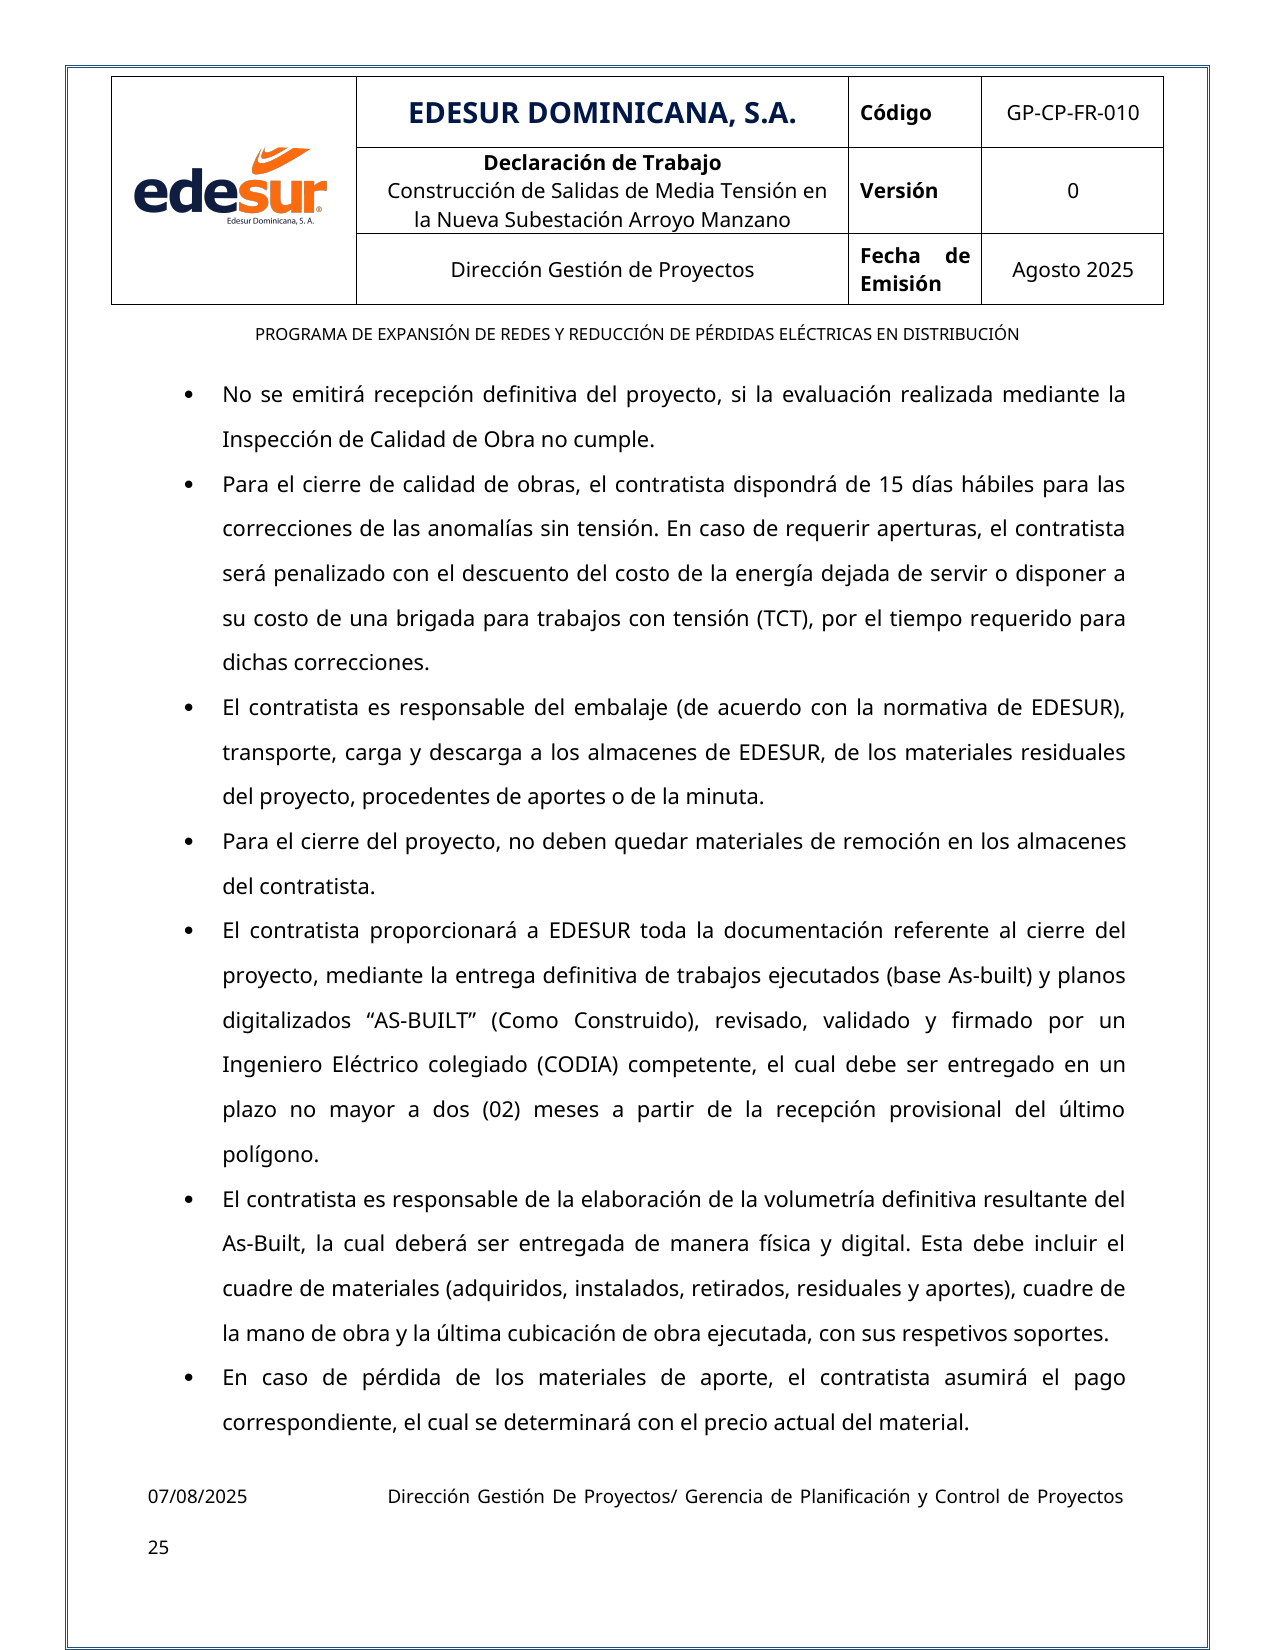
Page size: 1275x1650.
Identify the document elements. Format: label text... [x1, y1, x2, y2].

list El contratista proporcionará a EDESUR toda la documentación referente al cierre del proyecto, mediante la entrega definitiva de trabajos ejecutados (base As-built) y planos digitalizados “AS-BUILT” (Como Construido), revisado, validado y firmado por un Ingeniero Eléctrico colegiado (CODIA) competente, el cual debe ser entregado en un plazo no mayor a dos (02) meses a partir de la recepción provisional del último polígono. [185, 915, 1127, 1169]
list En caso de pérdida de los materiales de aporte, el contratista asumirá el pago correspondiente, el cual se determinará con el precio actual del material. [185, 1362, 1127, 1437]
list Para el cierre de calidad de obras, el contratista dispondrá de 15 días hábiles para las correcciones de las anomalías sin tensión. En caso de requerir aperturas, el contratista será penalizado con el descuento del costo de la energía dejada de servir o disponer a su costo de una brigada para trabajos con tensión (TCT), por el tiempo requerido para dichas correcciones. [185, 468, 1127, 677]
picture [120, 139, 343, 230]
list El contratista es responsable del embalaje (de acuerdo con la normativa de EDESUR), transporte, carga y descarga a los almacenes de EDESUR, de los materiales residuales del proyecto, procedentes de aportes o de la minuta. [185, 692, 1127, 811]
list Para el cierre del proyecto, no deben quedar materiales de remoción en los almacenes del contratista. [185, 826, 1127, 901]
list El contratista es responsable de la elaboración de la volumetría definitiva resultante del As-Built, la cual deberá ser entregada de manera física y digital. Esta debe incluir el cuadre de materiales (adquiridos, instalados, retirados, residuales y aportes), cuadre de la mano de obra y la última cubicación de obra ejecutada, con sus respetivos soportes. [185, 1183, 1127, 1347]
list No se emitirá recepción definitiva del proyecto, si la evaluación realizada mediante la Inspección de Calidad de Obra no cumple. [185, 379, 1127, 454]
